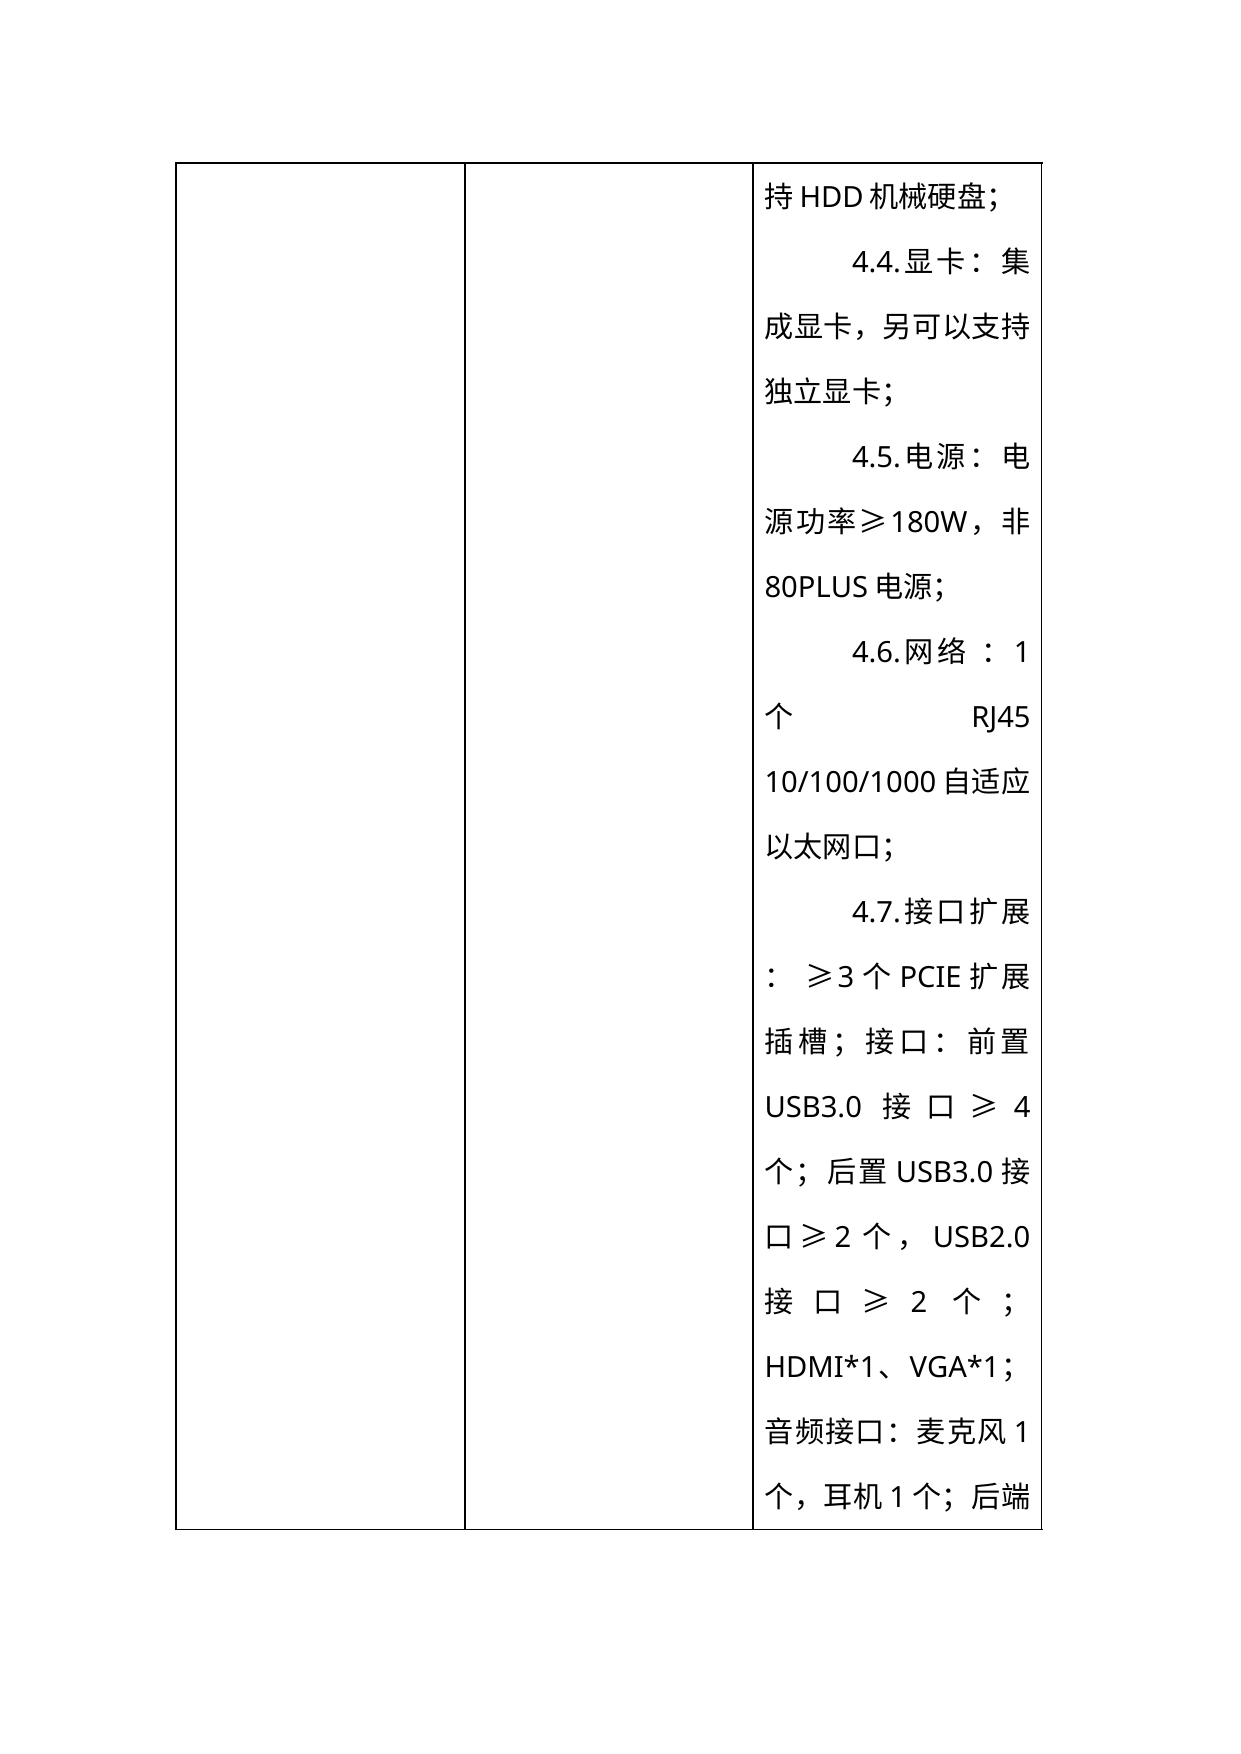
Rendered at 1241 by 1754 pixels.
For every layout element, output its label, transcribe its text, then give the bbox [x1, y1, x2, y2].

table_cell [466, 164, 752, 1528]
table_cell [754, 164, 1041, 1528]
table_cell 1 [177, 164, 464, 1528]
